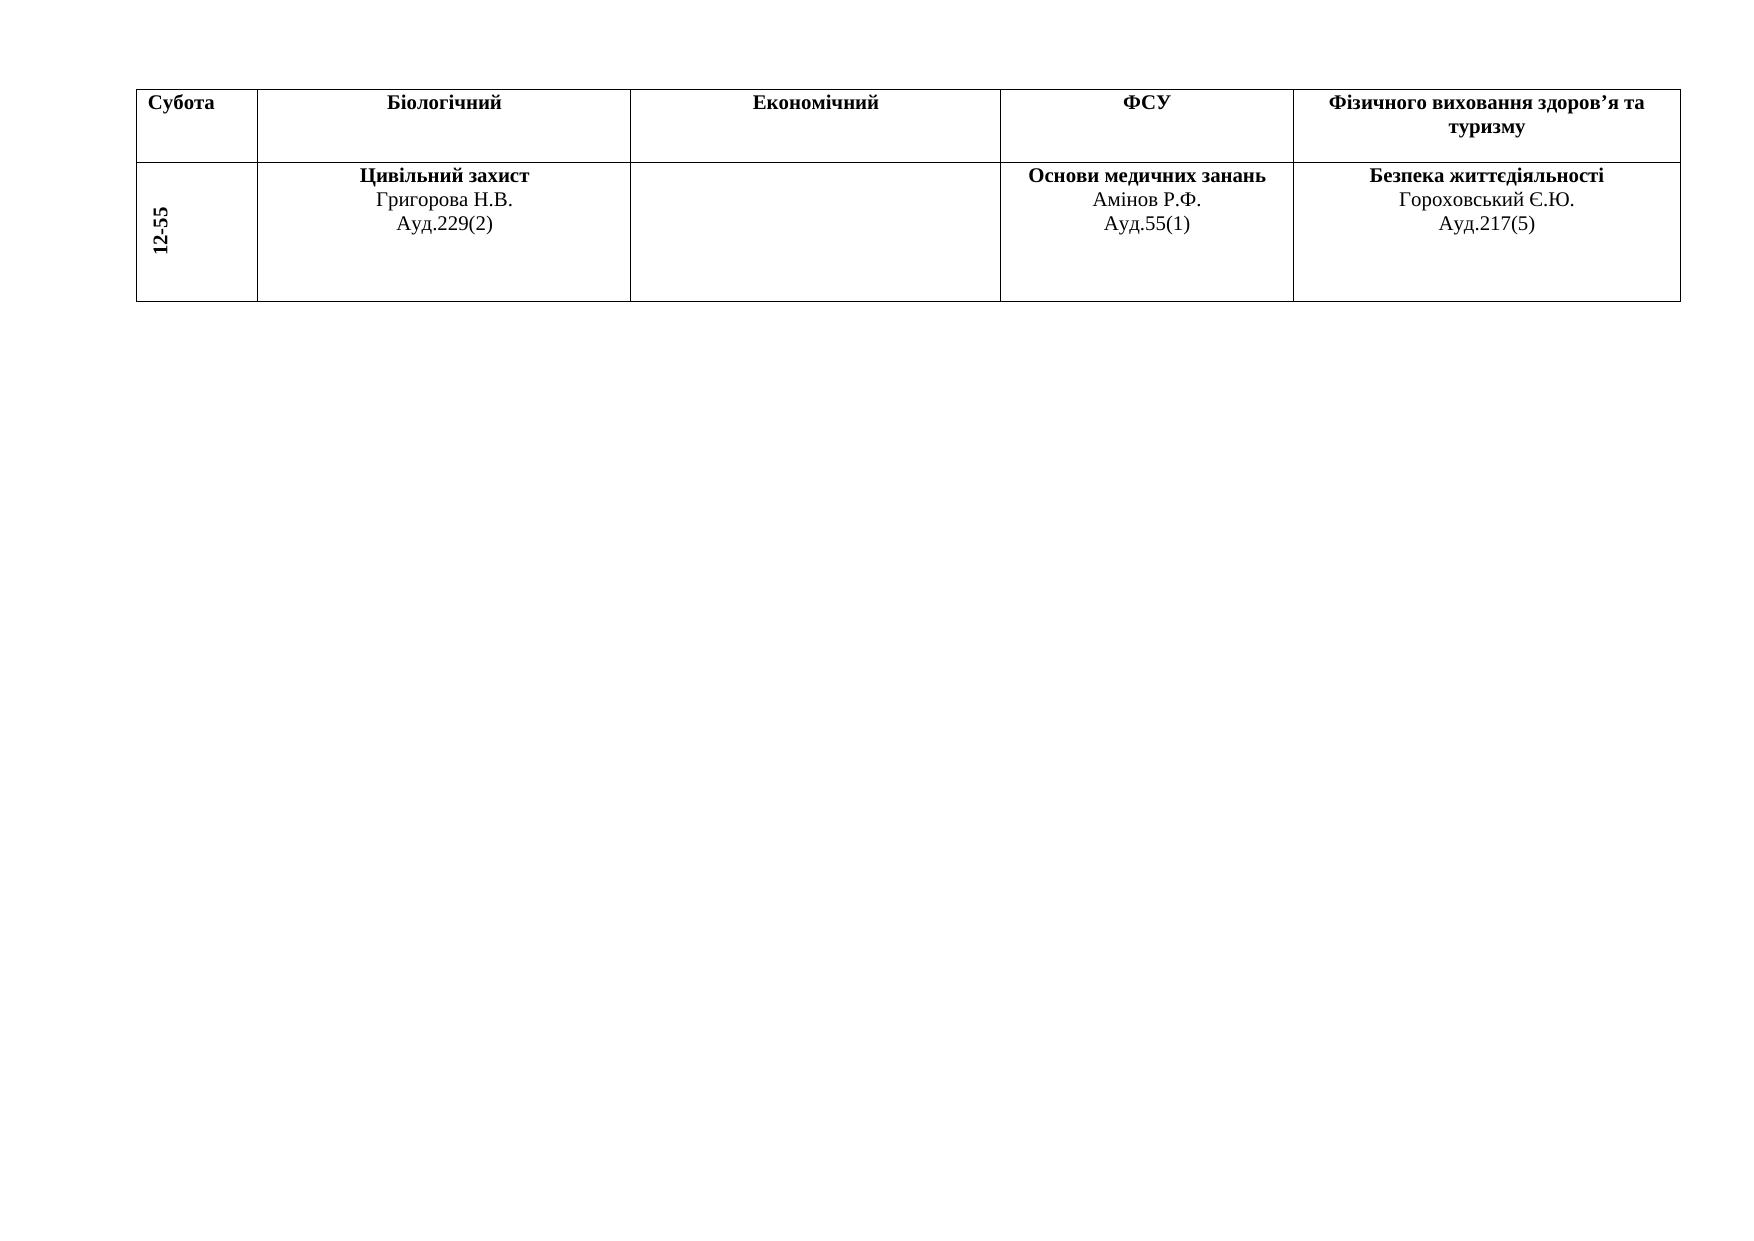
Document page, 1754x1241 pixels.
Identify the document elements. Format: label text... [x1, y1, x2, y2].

table_cell 12-55 [137, 163, 257, 301]
table_header Фізичного виховання здоров’я та туризму [1294, 90, 1680, 162]
table_cell Основи медичних занань Амінов Р.Ф. Ауд.55(1) [1001, 163, 1293, 301]
table_cell Безпека життєдіяльності Гороховський Є.Ю. Ауд.217(5) [1294, 163, 1680, 301]
table_cell [631, 163, 1000, 301]
table_header ФСУ [1001, 90, 1293, 162]
table_cell Цивільний захист Григорова Н.В. Ауд.229(2) [258, 163, 630, 301]
table_header Біологічний [258, 90, 630, 162]
table_header Економічний [631, 90, 1000, 162]
table_header Субота [137, 90, 257, 162]
